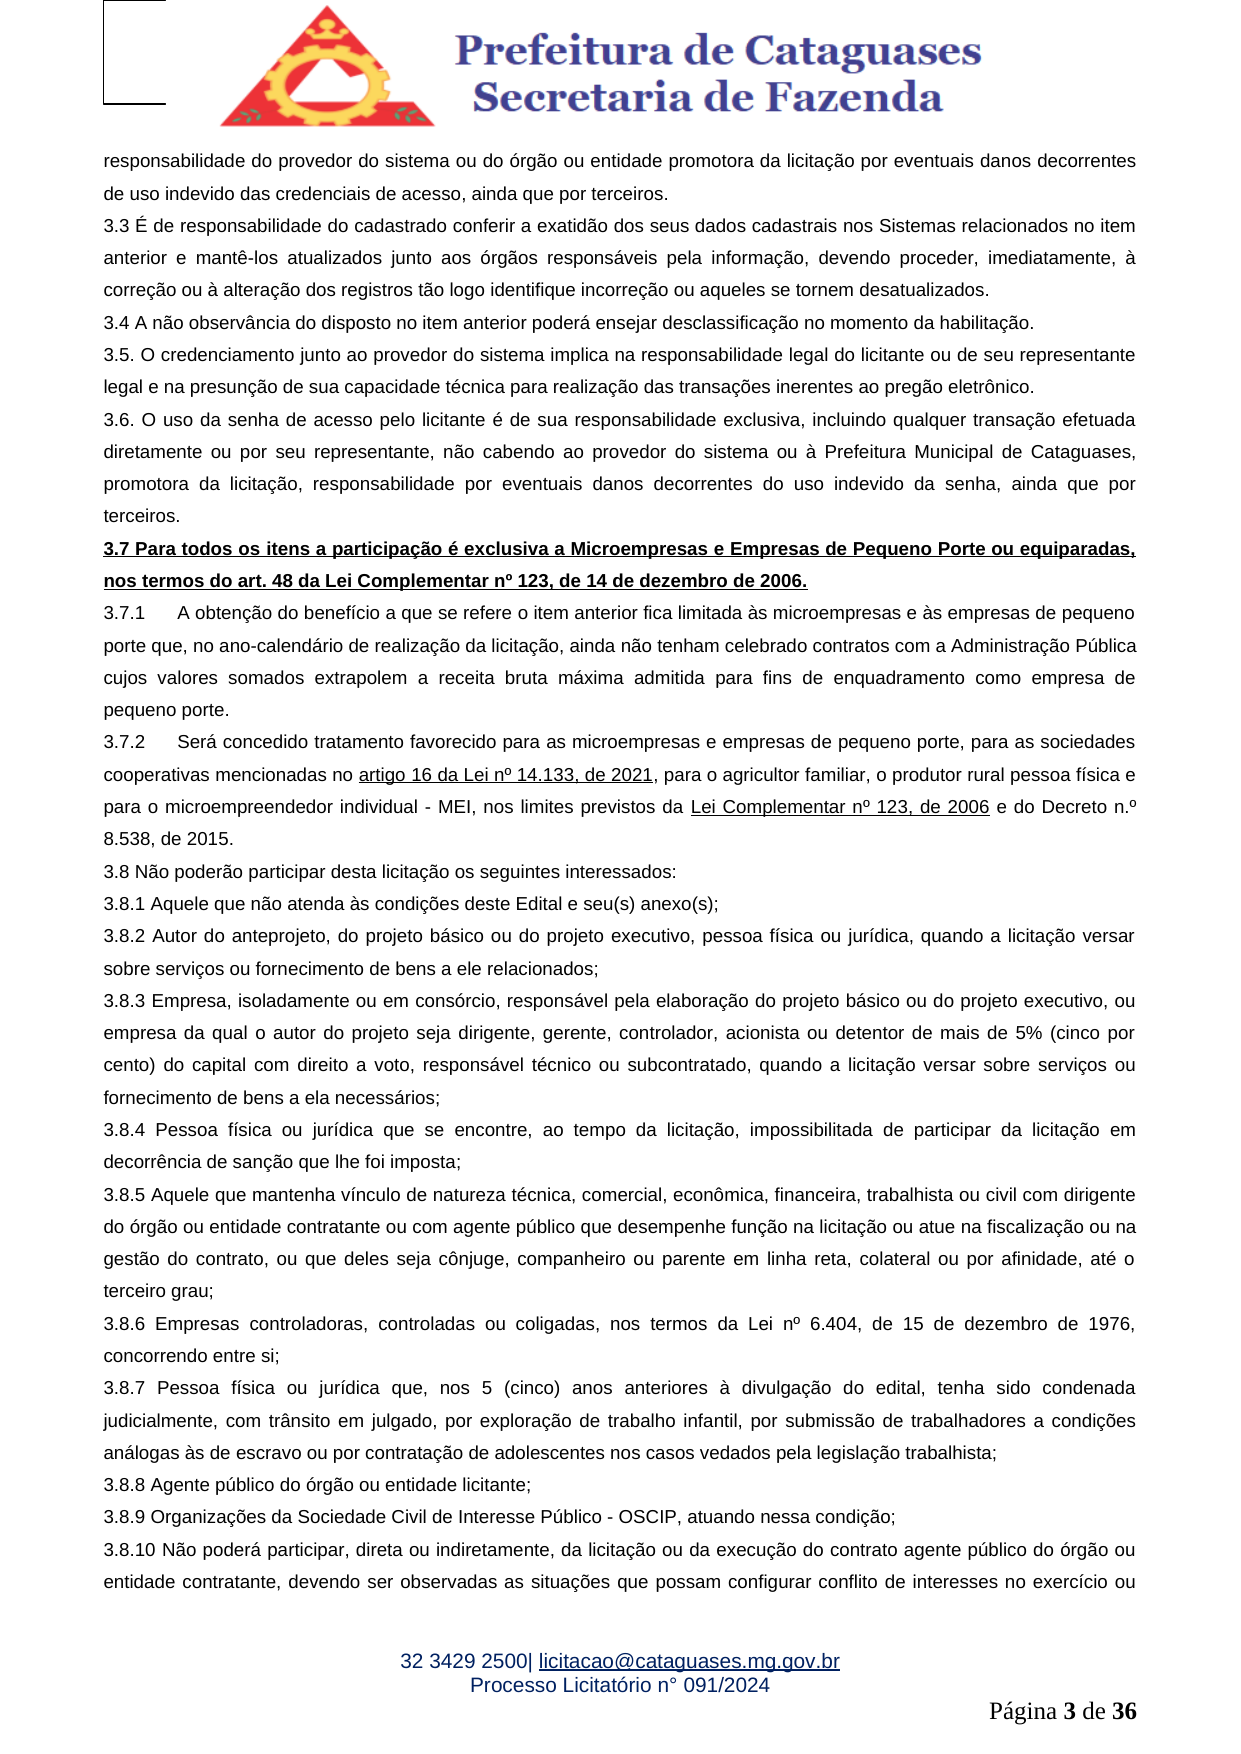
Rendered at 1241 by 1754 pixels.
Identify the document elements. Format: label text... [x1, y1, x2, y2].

list A obtenção do benefício a que se refere o item anterior fica limitada às microempresas e às empresas de pequeno porte que, no ano-calendário de realização da licitação, ainda não tenham celebrado contratos com a Administração Pública cujos valores somados extrapolem a receita bruta máxima admitida para fins de enquadramento como empresa de pequeno porte. [103, 602, 1137, 721]
list 3.8.9 Organizações da Sociedade Civil de Interesse Público - OSCIP, atuando nessa condição; [103, 1506, 1137, 1528]
text 3.7 Para todos os itens a participação é exclusiva a Microempresas e Empresas de Pequeno Porte ou equiparadas, nos termos do art. 48 da Lei Complementar nº 123, de 14 de dezembro de 2006. [103, 537, 1137, 591]
list 3.8.6 Empresas controladoras, controladas ou coligadas, nos termos da Lei nº 6.404, de 15 de dezembro de 1976, concorrendo entre si; [103, 1312, 1137, 1366]
list 3.8.2 Autor do anteprojeto, do projeto básico ou do projeto executivo, pessoa física ou jurídica, quando a licitação versar sobre serviços ou fornecimento de bens a ele relacionados; [103, 925, 1137, 979]
list 3.8.1 Aquele que não atenda às condições deste Edital e seu(s) anexo(s); [103, 893, 1137, 914]
list 3.8.5 Aquele que mantenha vínculo de natureza técnica, comercial, econômica, financeira, trabalhista ou civil com dirigente do órgão ou entidade contratante ou com agente público que desempenhe função na licitação ou atue na fiscalização ou na gestão do contrato, ou que deles seja cônjuge, companheiro ou parente em linha reta, colateral ou por afinidade, até o terceiro grau; [103, 1183, 1137, 1302]
text 3.6. O uso da senha de acesso pelo licitante é de sua responsabilidade exclusiva, incluindo qualquer transação efetuada diretamente ou por seu representante, não cabendo ao provedor do sistema ou à Prefeitura Municipal de Cataguases, promotora da licitação, responsabilidade por eventuais danos decorrentes do uso indevido da senha, ainda que por terceiros. [103, 408, 1137, 527]
picture [165, 0, 1075, 148]
list 3.8 Não poderão participar desta licitação os seguintes interessados: [103, 860, 1137, 882]
list 3.8.3 Empresa, isoladamente ou em consórcio, responsável pela elaboração do projeto básico ou do projeto executivo, ou empresa da qual o autor do projeto seja dirigente, gerente, controlador, acionista ou detentor de mais de 5% (cinco por cento) do capital com direito a voto, responsável técnico ou subcontratado, quando a licitação versar sobre serviços ou fornecimento de bens a ela necessários; [103, 989, 1137, 1108]
text 3.4 A não observância do disposto no item anterior poderá ensejar desclassificação no momento da habilitação. [103, 311, 1137, 333]
list 3.8.4 Pessoa física ou jurídica que se encontre, ao tempo da licitação, impossibilitada de participar da licitação em decorrência de sanção que lhe foi imposta; [103, 1119, 1137, 1173]
text 3.3 É de responsabilidade do cadastrado conferir a exatidão dos seus dados cadastrais nos Sistemas relacionados no item anterior e mantê-los atualizados junto aos órgãos responsáveis pela informação, devendo proceder, imediatamente, à correção ou à alteração dos registros tão logo identifique incorreção ou aqueles se tornem desatualizados. [103, 214, 1137, 301]
text 3.5. O credenciamento junto ao provedor do sistema implica na responsabilidade legal do licitante ou de seu representante legal e na presunção de sua capacidade técnica para realização das transações inerentes ao pregão eletrônico. [103, 344, 1137, 398]
list Será concedido tratamento favorecido para as microempresas e empresas de pequeno porte, para as sociedades cooperativas mencionadas no artigo 16 da Lei nº 14.133, de 2021, para o agricultor familiar, o produtor rural pessoa física e para o microempreendedor individual - MEI, nos limites previstos da Lei Complementar nº 123, de 2006 e do Decreto n.º 8.538, de 2015. [103, 731, 1137, 850]
list 3.8.7 Pessoa física ou jurídica que, nos 5 (cinco) anos anteriores à divulgação do edital, tenha sido condenada judicialmente, com trânsito em julgado, por exploração de trabalho infantil, por submissão de trabalhadores a condições análogas às de escravo ou por contratação de adolescentes nos casos vedados pela legislação trabalhista; [103, 1377, 1137, 1463]
list 3.8.8 Agente público do órgão ou entidade licitante; [103, 1474, 1137, 1496]
